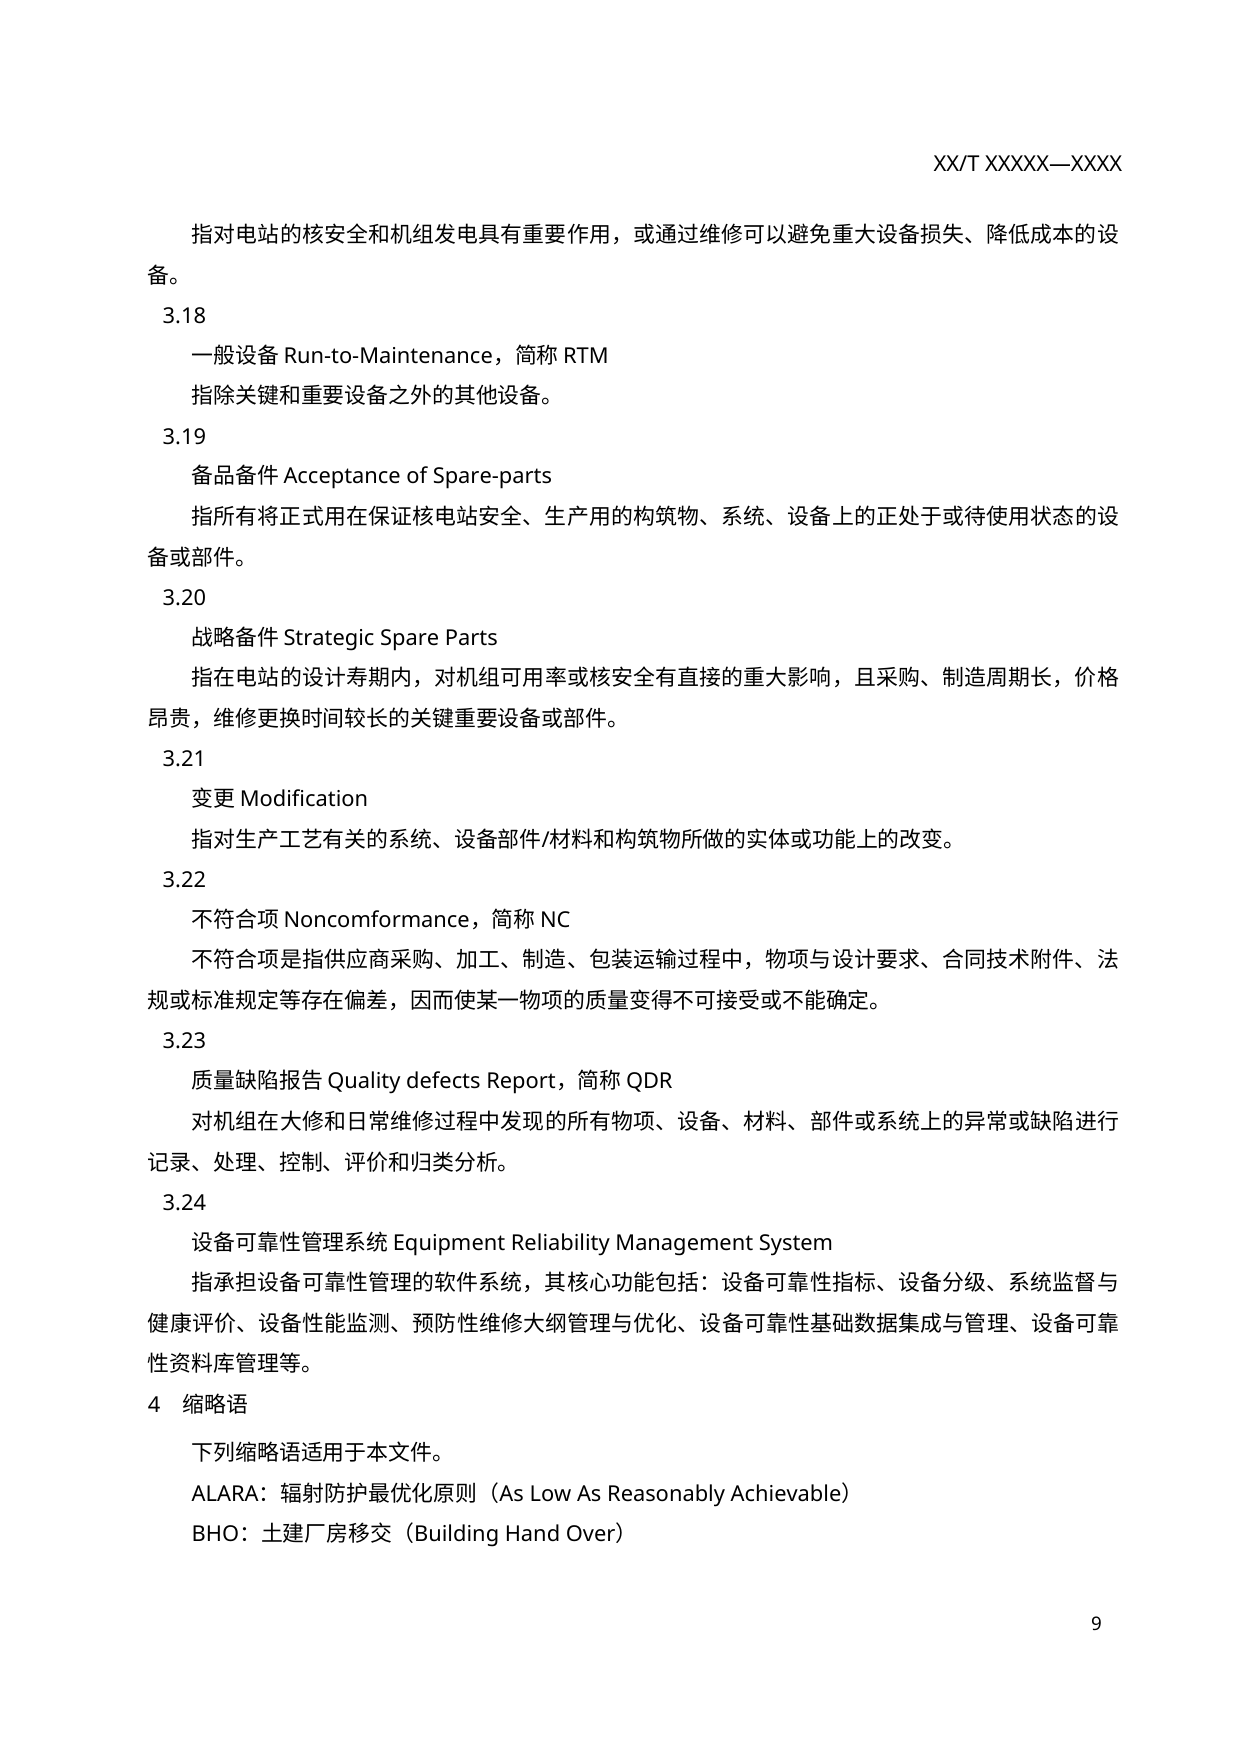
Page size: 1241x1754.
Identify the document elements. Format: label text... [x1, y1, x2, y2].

text 指对生产工艺有关的系统、设备部件/材料和构筑物所做的实体或功能上的改变。 [148, 821, 1122, 854]
list 质量缺陷报告Quality defects Report，简称QDR [148, 1063, 1122, 1096]
text ALARA：辐射防护最优化原则（As Low As Reasonably Achievable） [148, 1475, 1122, 1508]
list 设备可靠性管理系统Equipment Reliability Management System [148, 1224, 1122, 1257]
list 不符合项Noncomformance，简称NC [148, 902, 1122, 934]
text 对机组在大修和日常维修过程中发现的所有物项、设备、材料、部件或系统上的异常或缺陷进行记录、处理、控制、评价和归类分析。 [148, 1103, 1122, 1177]
text 指在电站的设计寿期内，对机组可用率或核安全有直接的重大影响，且采购、制造周期长，价格昂贵，维修更换时间较长的关键重要设备或部件。 [148, 660, 1122, 733]
list 一般设备Run-to-Maintenance，简称RTM [148, 337, 1122, 370]
list 战略备件Strategic Spare Parts [148, 619, 1122, 652]
list 备品备件Acceptance of Spare-parts [148, 458, 1122, 491]
text 缩略语 [148, 1386, 1122, 1419]
text 指所有将正式用在保证核电站安全、生产用的构筑物、系统、设备上的正处于或待使用状态的设备或部件。 [148, 499, 1122, 572]
text BHO：土建厂房移交（Building Hand Over） [148, 1516, 1122, 1548]
text 不符合项是指供应商采购、加工、制造、包装运输过程中，物项与设计要求、合同技术附件、法规或标准规定等存在偏差，因而使某一物项的质量变得不可接受或不能确定。 [148, 942, 1122, 1015]
text 下列缩略语适用于本文件。 [148, 1435, 1122, 1467]
list 变更Modification [148, 781, 1122, 813]
text 指对电站的核安全和机组发电具有重要作用，或通过维修可以避免重大设备损失、降低成本的设备。 [148, 217, 1122, 290]
text 指除关键和重要设备之外的其他设备。 [148, 378, 1122, 410]
text 指承担设备可靠性管理的软件系统，其核心功能包括：设备可靠性指标、设备分级、系统监督与健康评价、设备性能监测、预防性维修大纲管理与优化、设备可靠性基础数据集成与管理、设备可靠性资料库管理等。 [148, 1265, 1122, 1378]
